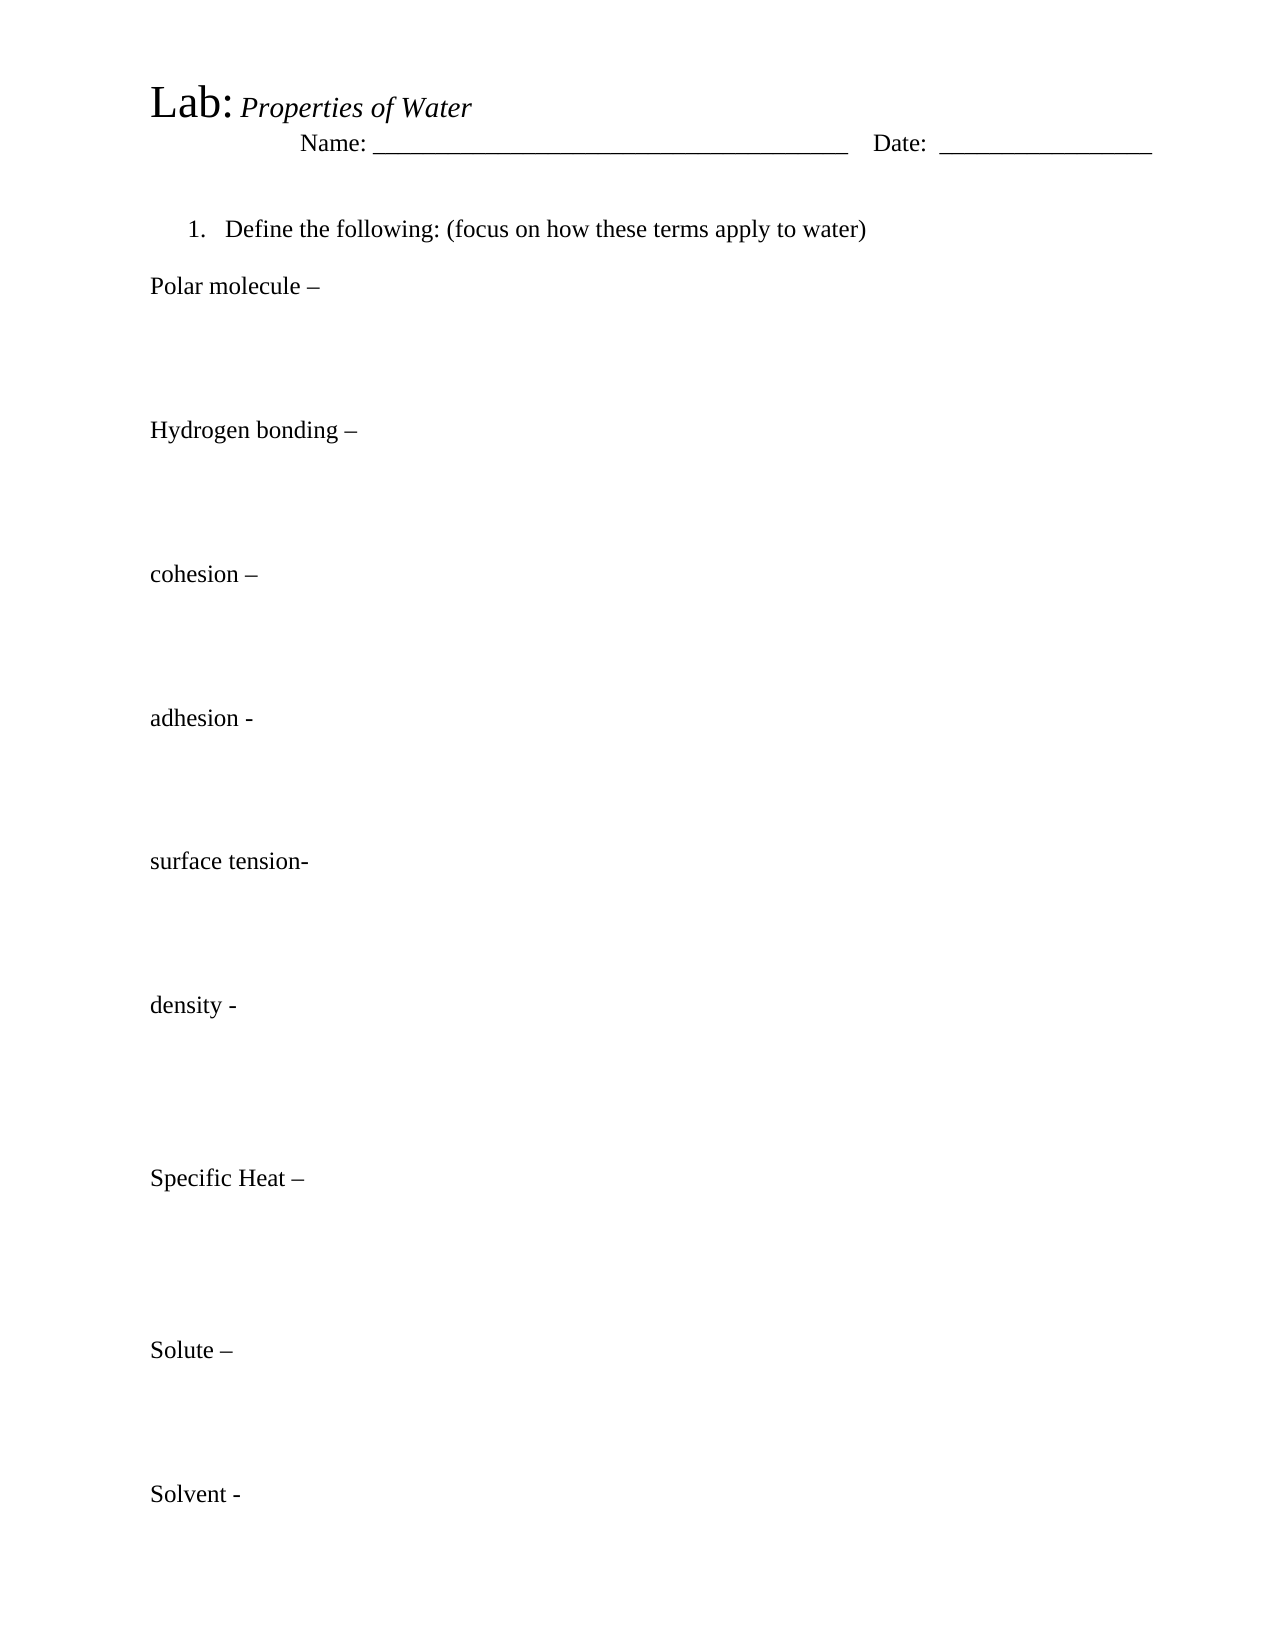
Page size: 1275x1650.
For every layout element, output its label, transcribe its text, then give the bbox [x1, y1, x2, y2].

text adhesion - [150, 703, 1200, 731]
text density - [150, 990, 1200, 1019]
text Solute – [150, 1335, 1200, 1364]
text Hydrogen bonding – [150, 415, 1200, 444]
text Name: ______________________________________ Date: _________________ [225, 128, 1200, 156]
text Specific Heat – [150, 1163, 1200, 1191]
list Define the following: (focus on how these terms apply to water) [187, 214, 1200, 243]
text cohesion – [150, 559, 1200, 588]
text Solvent - [150, 1479, 1200, 1508]
text surface tension- [150, 846, 1200, 875]
text Lab: Properties of Water [150, 75, 1200, 128]
text Polar molecule – [150, 271, 1200, 300]
